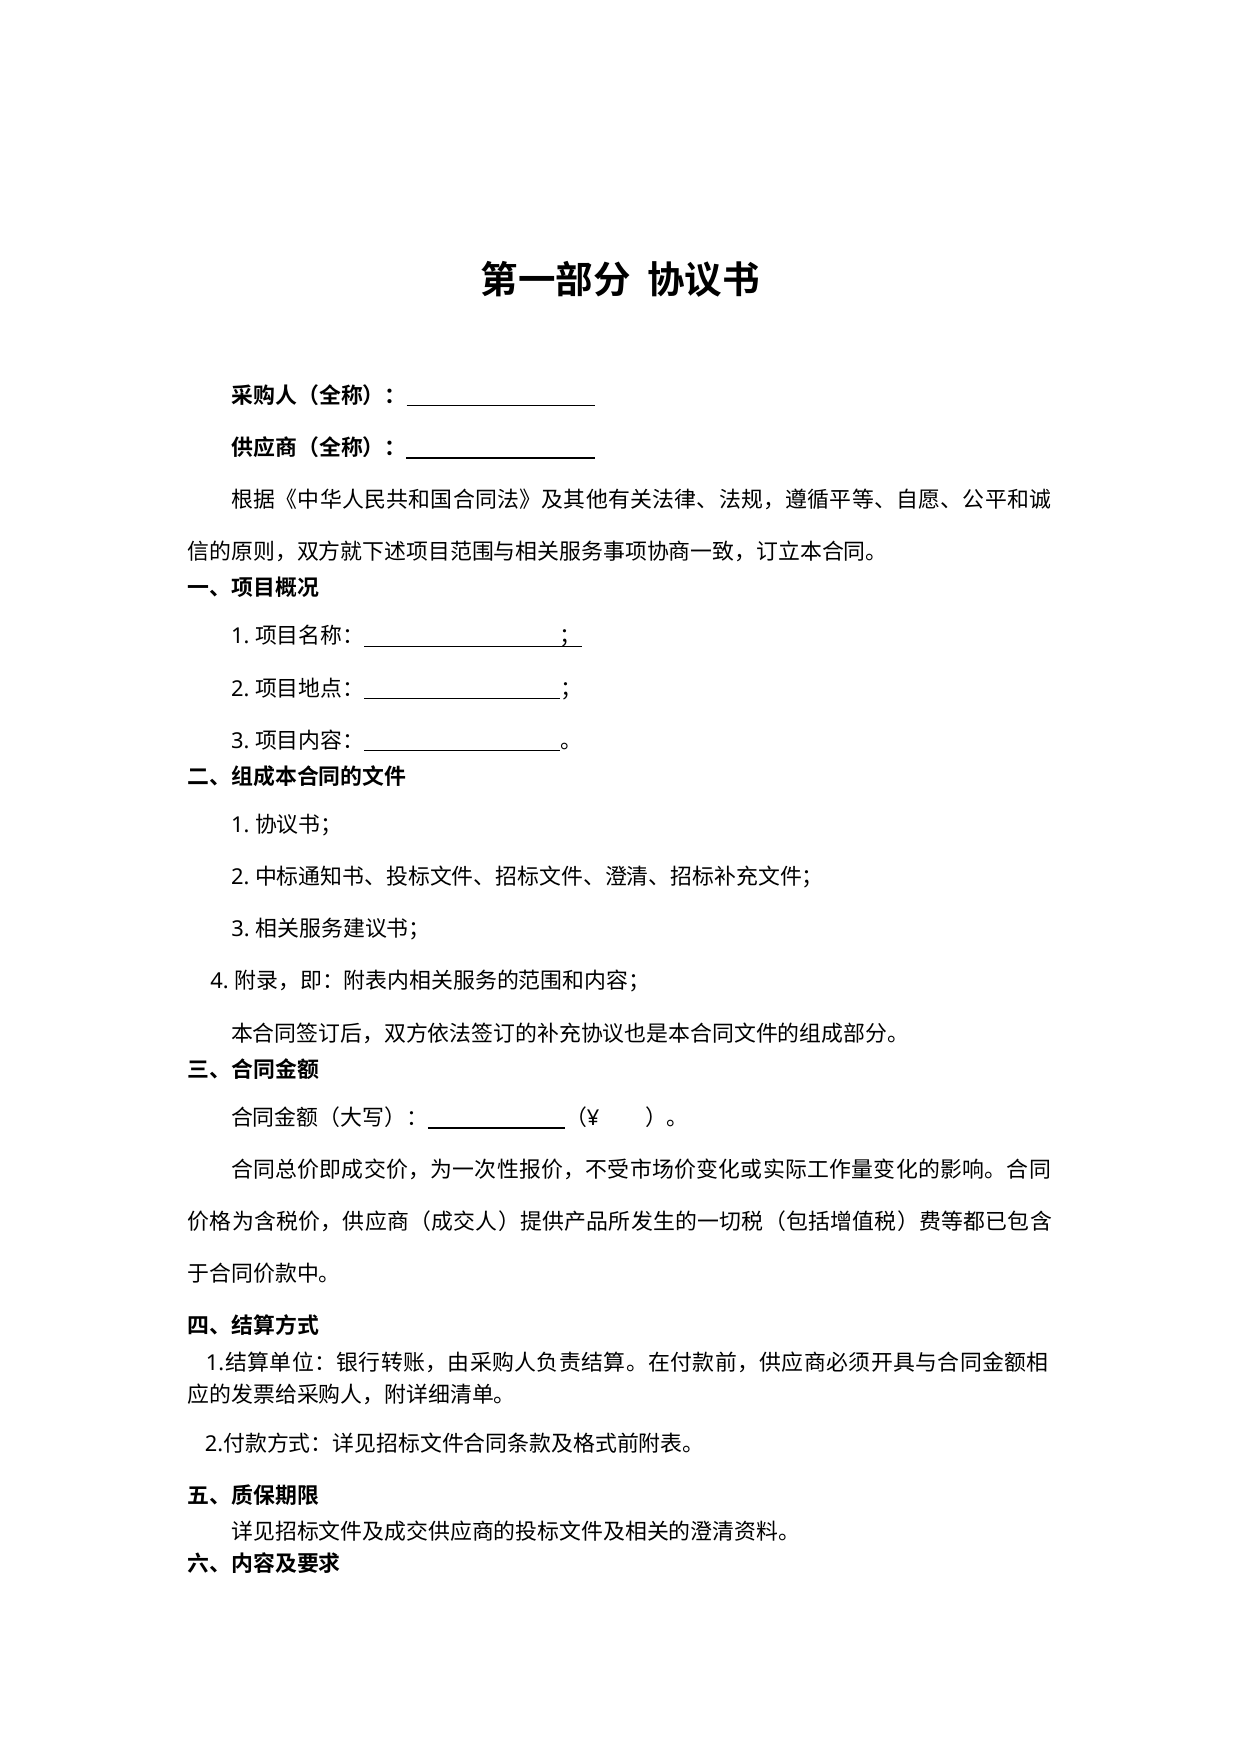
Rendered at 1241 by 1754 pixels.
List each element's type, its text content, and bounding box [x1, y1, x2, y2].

text 供应商（全称）： [187, 413, 1053, 466]
text 本合同签订后，双方依法签订的补充协议也是本合同文件的组成部分。 [187, 999, 1053, 1051]
text 2.付款方式：详见招标文件合同条款及格式前附表。 [187, 1409, 1053, 1461]
text 2. 中标通知书、投标文件、招标文件、澄清、招标补充文件； [187, 843, 1053, 895]
text 2. 项目地点： ； [187, 654, 1053, 706]
text 4. 附录，即：附表内相关服务的范围和内容； [187, 947, 1053, 999]
text 六、内容及要求 [187, 1546, 1053, 1578]
text 3. 项目内容： 。 [187, 706, 1053, 758]
text 1. 协议书； [187, 791, 1053, 843]
text 3. 相关服务建议书； [187, 895, 1053, 947]
text 采购人（全称）： [187, 361, 1053, 413]
text 第一部分 协议书 [187, 244, 1053, 309]
text 一、项目概况 [187, 570, 1053, 602]
text 四、结算方式 [187, 1292, 1053, 1344]
text 根据《中华人民共和国合同法》及其他有关法律、法规，遵循平等、自愿、公平和诚信的原则，双方就下述项目范围与相关服务事项协商一致，订立本合同。 [187, 466, 1053, 570]
text 1.结算单位：银行转账，由采购人负责结算。在付款前，供应商必须开具与合同金额相应的发票给采购人，附详细清单。 [187, 1344, 1053, 1409]
text 合同金额（大写）： （¥ ）。 [187, 1084, 1053, 1136]
text 合同总价即成交价，为一次性报价，不受市场价变化或实际工作量变化的影响。合同价格为含税价，供应商（成交人）提供产品所发生的一切税（包括增值税）费等都已包含于合同价款中。 [187, 1136, 1053, 1292]
text 1. 项目名称： ； [187, 602, 1053, 654]
text 五、质保期限 [187, 1461, 1053, 1513]
text 详见招标文件及成交供应商的投标文件及相关的澄清资料。 [187, 1513, 1053, 1546]
text 三、合同金额 [187, 1051, 1053, 1084]
text 二、组成本合同的文件 [187, 758, 1053, 791]
